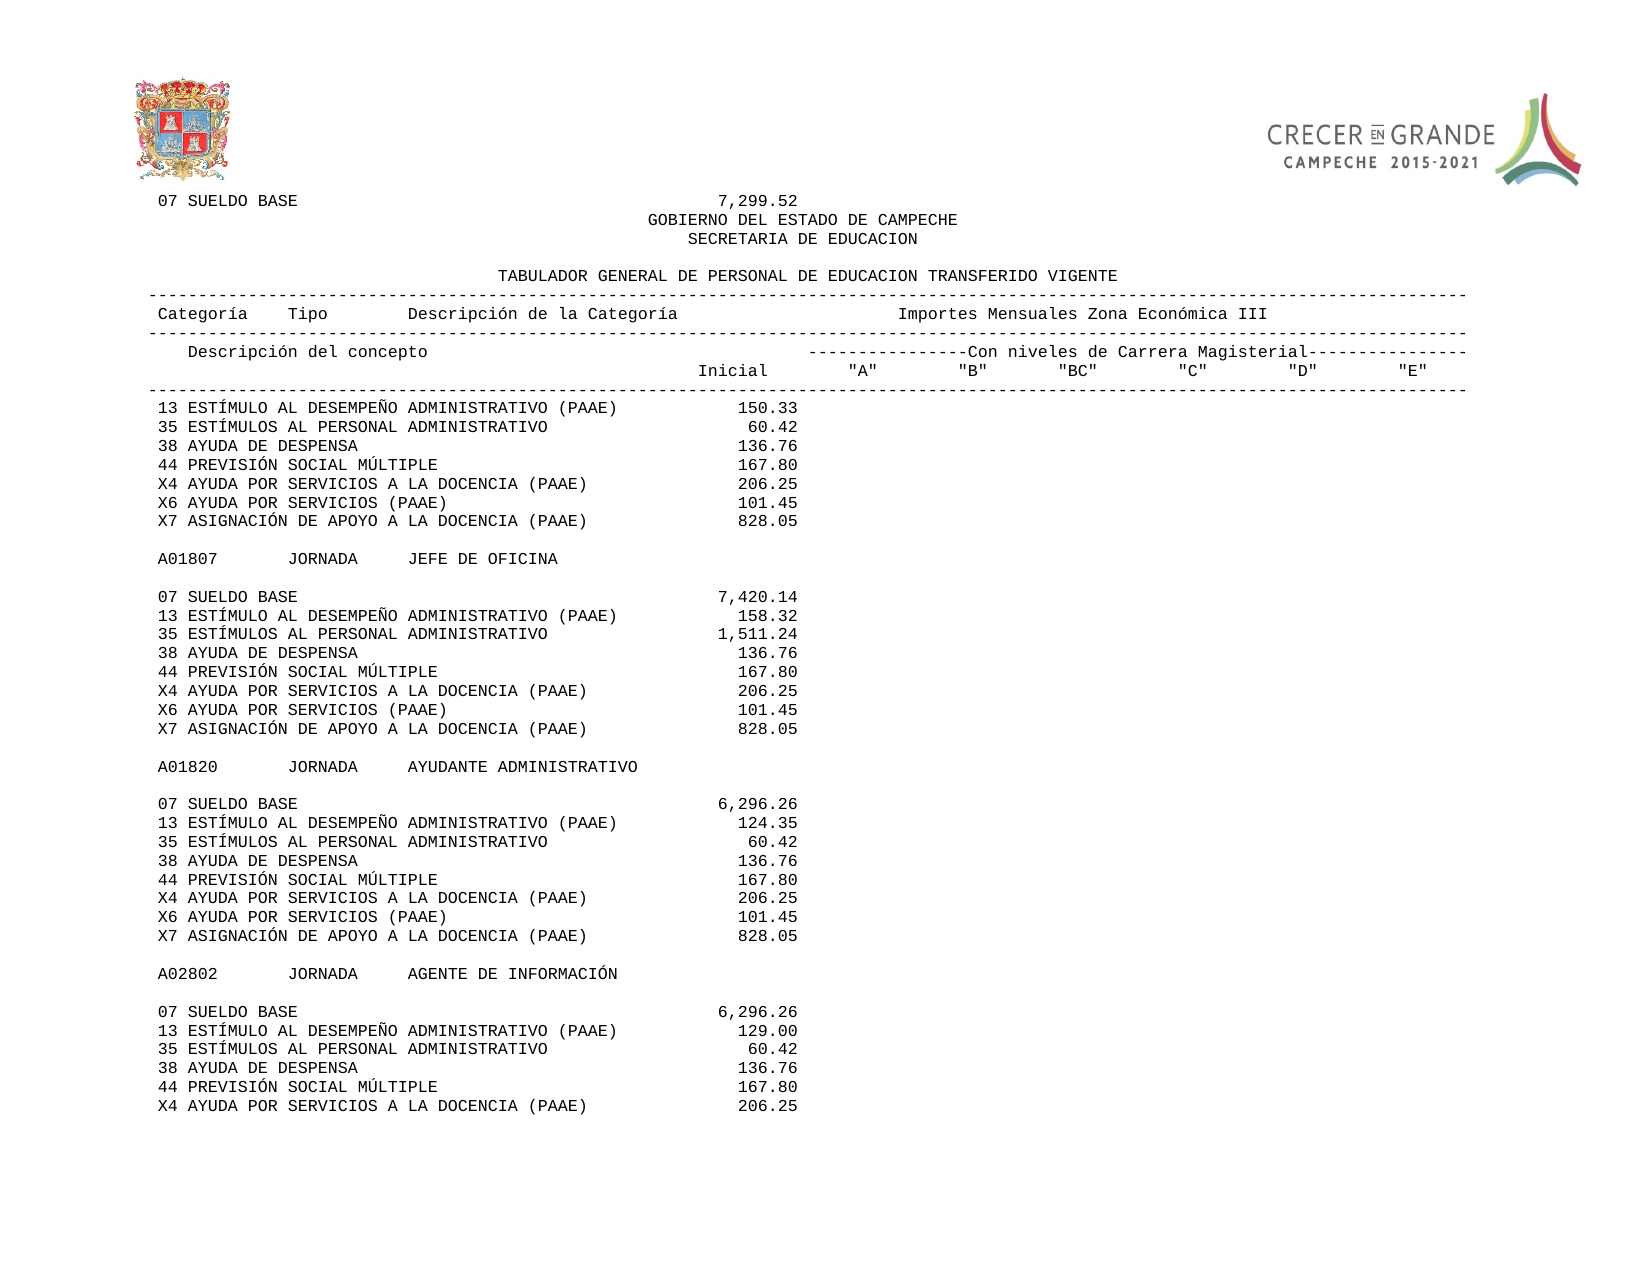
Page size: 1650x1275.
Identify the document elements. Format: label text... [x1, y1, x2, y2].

text Categoría Tipo Descripción de la Categoría Importes Mensuales Zona Económica III [148, 306, 1502, 324]
text 13 ESTÍMULO AL DESEMPEÑO ADMINISTRATIVO (PAAE) 158.32 [148, 607, 1502, 626]
text X4 AYUDA POR SERVICIOS A LA DOCENCIA (PAAE) 206.25 [148, 475, 1502, 494]
picture [1262, 87, 1586, 190]
text 44 PREVISIÓN SOCIAL MÚLTIPLE 167.80 [148, 456, 1502, 475]
text X7 ASIGNACIÓN DE APOYO A LA DOCENCIA (PAAE) 828.05 [148, 720, 1502, 739]
text 44 PREVISIÓN SOCIAL MÚLTIPLE 167.80 [148, 1079, 1502, 1097]
text 07 SUELDO BASE 6,296.26 [148, 796, 1502, 815]
text 38 AYUDA DE DESPENSA 136.76 [148, 645, 1502, 664]
picture [133, 77, 231, 181]
text 35 ESTÍMULOS AL PERSONAL ADMINISTRATIVO 1,511.24 [148, 626, 1502, 645]
text Descripción del concepto ----------------Con niveles de Carrera Magisterial---------------- [148, 343, 1502, 362]
text TABULADOR GENERAL DE PERSONAL DE EDUCACION TRANSFERIDO VIGENTE [148, 268, 1502, 287]
text ------------------------------------------------------------------------------------------------------------------------------------ [148, 381, 1502, 400]
text X6 AYUDA POR SERVICIOS (PAAE) 101.45 [148, 909, 1502, 928]
text 13 ESTÍMULO AL DESEMPEÑO ADMINISTRATIVO (PAAE) 124.35 [148, 815, 1502, 833]
text ------------------------------------------------------------------------------------------------------------------------------------ [148, 324, 1502, 343]
text Inicial "A" "B" "BC" "C" "D" "E" [148, 362, 1502, 381]
text 38 AYUDA DE DESPENSA 136.76 [148, 438, 1502, 456]
text 44 PREVISIÓN SOCIAL MÚLTIPLE 167.80 [148, 664, 1502, 683]
text X4 AYUDA POR SERVICIOS A LA DOCENCIA (PAAE) 206.25 [148, 1097, 1502, 1116]
text 38 AYUDA DE DESPENSA 136.76 [148, 1060, 1502, 1079]
text 35 ESTÍMULOS AL PERSONAL ADMINISTRATIVO 60.42 [148, 833, 1502, 852]
text X6 AYUDA POR SERVICIOS (PAAE) 101.45 [148, 494, 1502, 513]
text X6 AYUDA POR SERVICIOS (PAAE) 101.45 [148, 702, 1502, 720]
text 07 SUELDO BASE 7,420.14 [148, 588, 1502, 607]
text 35 ESTÍMULOS AL PERSONAL ADMINISTRATIVO 60.42 [148, 419, 1502, 438]
text X4 AYUDA POR SERVICIOS A LA DOCENCIA (PAAE) 206.25 [148, 683, 1502, 702]
text 38 AYUDA DE DESPENSA 136.76 [148, 852, 1502, 871]
text X4 AYUDA POR SERVICIOS A LA DOCENCIA (PAAE) 206.25 [148, 890, 1502, 909]
text SECRETARIA DE EDUCACION [148, 230, 1502, 249]
text A01820 JORNADA AYUDANTE ADMINISTRATIVO [148, 758, 1502, 777]
text 13 ESTÍMULO AL DESEMPEÑO ADMINISTRATIVO (PAAE) 129.00 [148, 1022, 1502, 1041]
text X7 ASIGNACIÓN DE APOYO A LA DOCENCIA (PAAE) 828.05 [148, 928, 1502, 947]
text 07 SUELDO BASE 7,299.52 GOBIERNO DEL ESTADO DE CAMPECHE [148, 192, 1502, 230]
text X7 ASIGNACIÓN DE APOYO A LA DOCENCIA (PAAE) 828.05 [148, 513, 1502, 532]
text 35 ESTÍMULOS AL PERSONAL ADMINISTRATIVO 60.42 [148, 1041, 1502, 1060]
text 07 SUELDO BASE 6,296.26 [148, 1003, 1502, 1022]
text A02802 JORNADA AGENTE DE INFORMACIÓN [148, 966, 1502, 984]
text 44 PREVISIÓN SOCIAL MÚLTIPLE 167.80 [148, 871, 1502, 890]
text 13 ESTÍMULO AL DESEMPEÑO ADMINISTRATIVO (PAAE) 150.33 [148, 400, 1502, 419]
text ------------------------------------------------------------------------------------------------------------------------------------ [148, 287, 1502, 306]
text A01807 JORNADA JEFE DE OFICINA [148, 551, 1502, 569]
